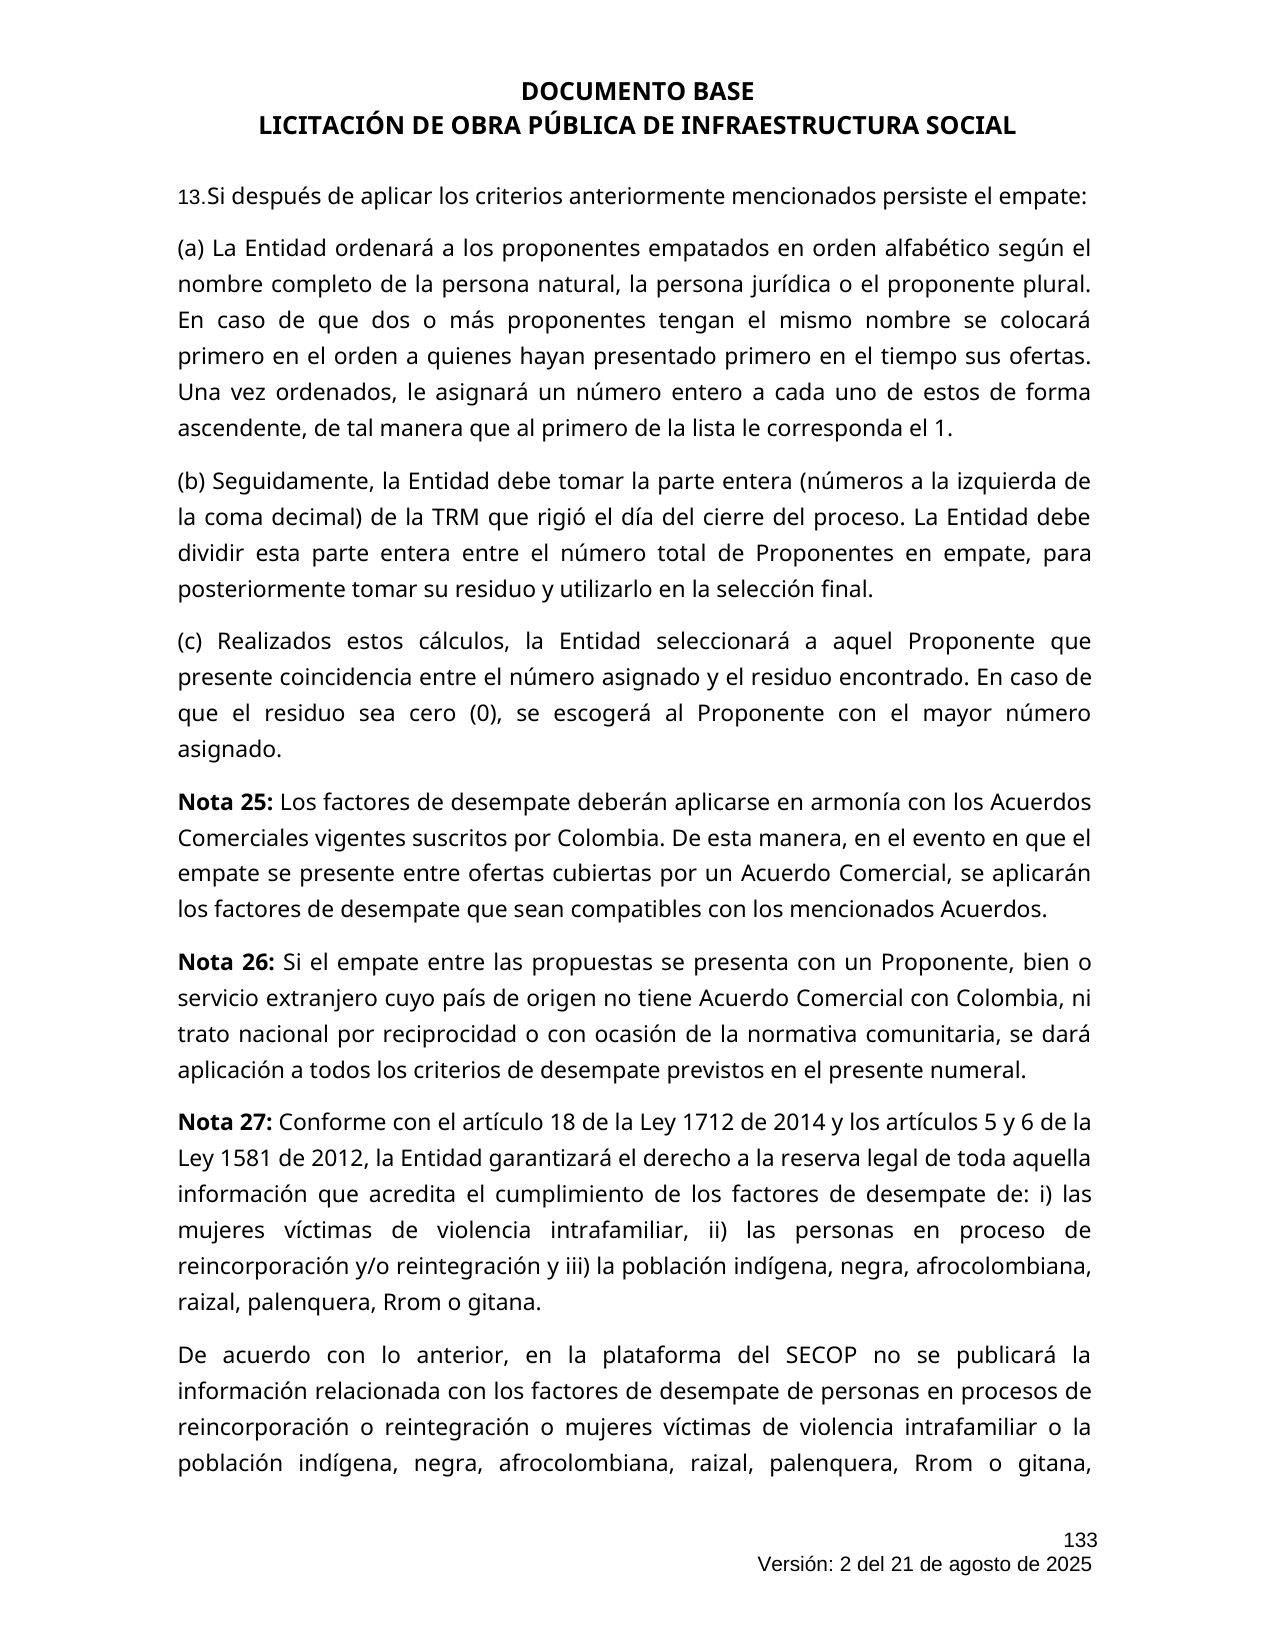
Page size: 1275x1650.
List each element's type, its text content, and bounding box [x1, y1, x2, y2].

text (b) Seguidamente, la Entidad debe tomar la parte entera (números a la izquierda de la coma decimal) de la TRM que rigió el día del cierre del proceso. La Entidad debe dividir esta parte entera entre el número total de Proponentes en empate, para posteriormente tomar su residuo y utilizarlo en la selección final. [177, 465, 1093, 604]
text Nota 26: Si el empate entre las propuestas se presenta con un Proponente, bien o servicio extranjero cuyo país de origen no tiene Acuerdo Comercial con Colombia, ni trato nacional por reciprocidad o con ocasión de la normativa comunitaria, se dará aplicación a todos los criterios de desempate previstos en el presente numeral. [177, 946, 1093, 1085]
text (c) Realizados estos cálculos, la Entidad seleccionará a aquel Proponente que presente coincidencia entre el número asignado y el residuo encontrado. En caso de que el residuo sea cero (0), se escogerá al Proponente con el mayor número asignado. [177, 625, 1093, 764]
text (a) La Entidad ordenará a los proponentes empatados en orden alfabético según el nombre completo de la persona natural, la persona jurídica o el proponente plural. En caso de que dos o más proponentes tengan el mismo nombre se colocará primero en el orden a quienes hayan presentado primero en el tiempo sus ofertas. Una vez ordenados, le asignará un número entero a cada uno de estos de forma ascendente, de tal manera que al primero de la lista le corresponda el 1. [177, 232, 1093, 443]
text Nota 27: Conforme con el artículo 18 de la Ley 1712 de 2014 y los artículos 5 y 6 de la Ley 1581 de 2012, la Entidad garantizará el derecho a la reserva legal de toda aquella información que acredita el cumplimiento de los factores de desempate de: i) las mujeres víctimas de violencia intrafamiliar, ii) las personas en proceso de reincorporación y/o reintegración y iii) la población indígena, negra, afrocolombiana, raizal, palenquera, Rrom o gitana. [177, 1106, 1093, 1317]
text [177, 1339, 1093, 1478]
text Nota 25: Los factores de desempate deberán aplicarse en armonía con los Acuerdos Comerciales vigentes suscritos por Colombia. De esta manera, en el evento en que el empate se presente entre ofertas cubiertas por un Acuerdo Comercial, se aplicarán los factores de desempate que sean compatibles con los mencionados Acuerdos. [177, 786, 1093, 924]
list Si después de aplicar los criterios anteriormente mencionados persiste el empate: [177, 180, 1093, 211]
